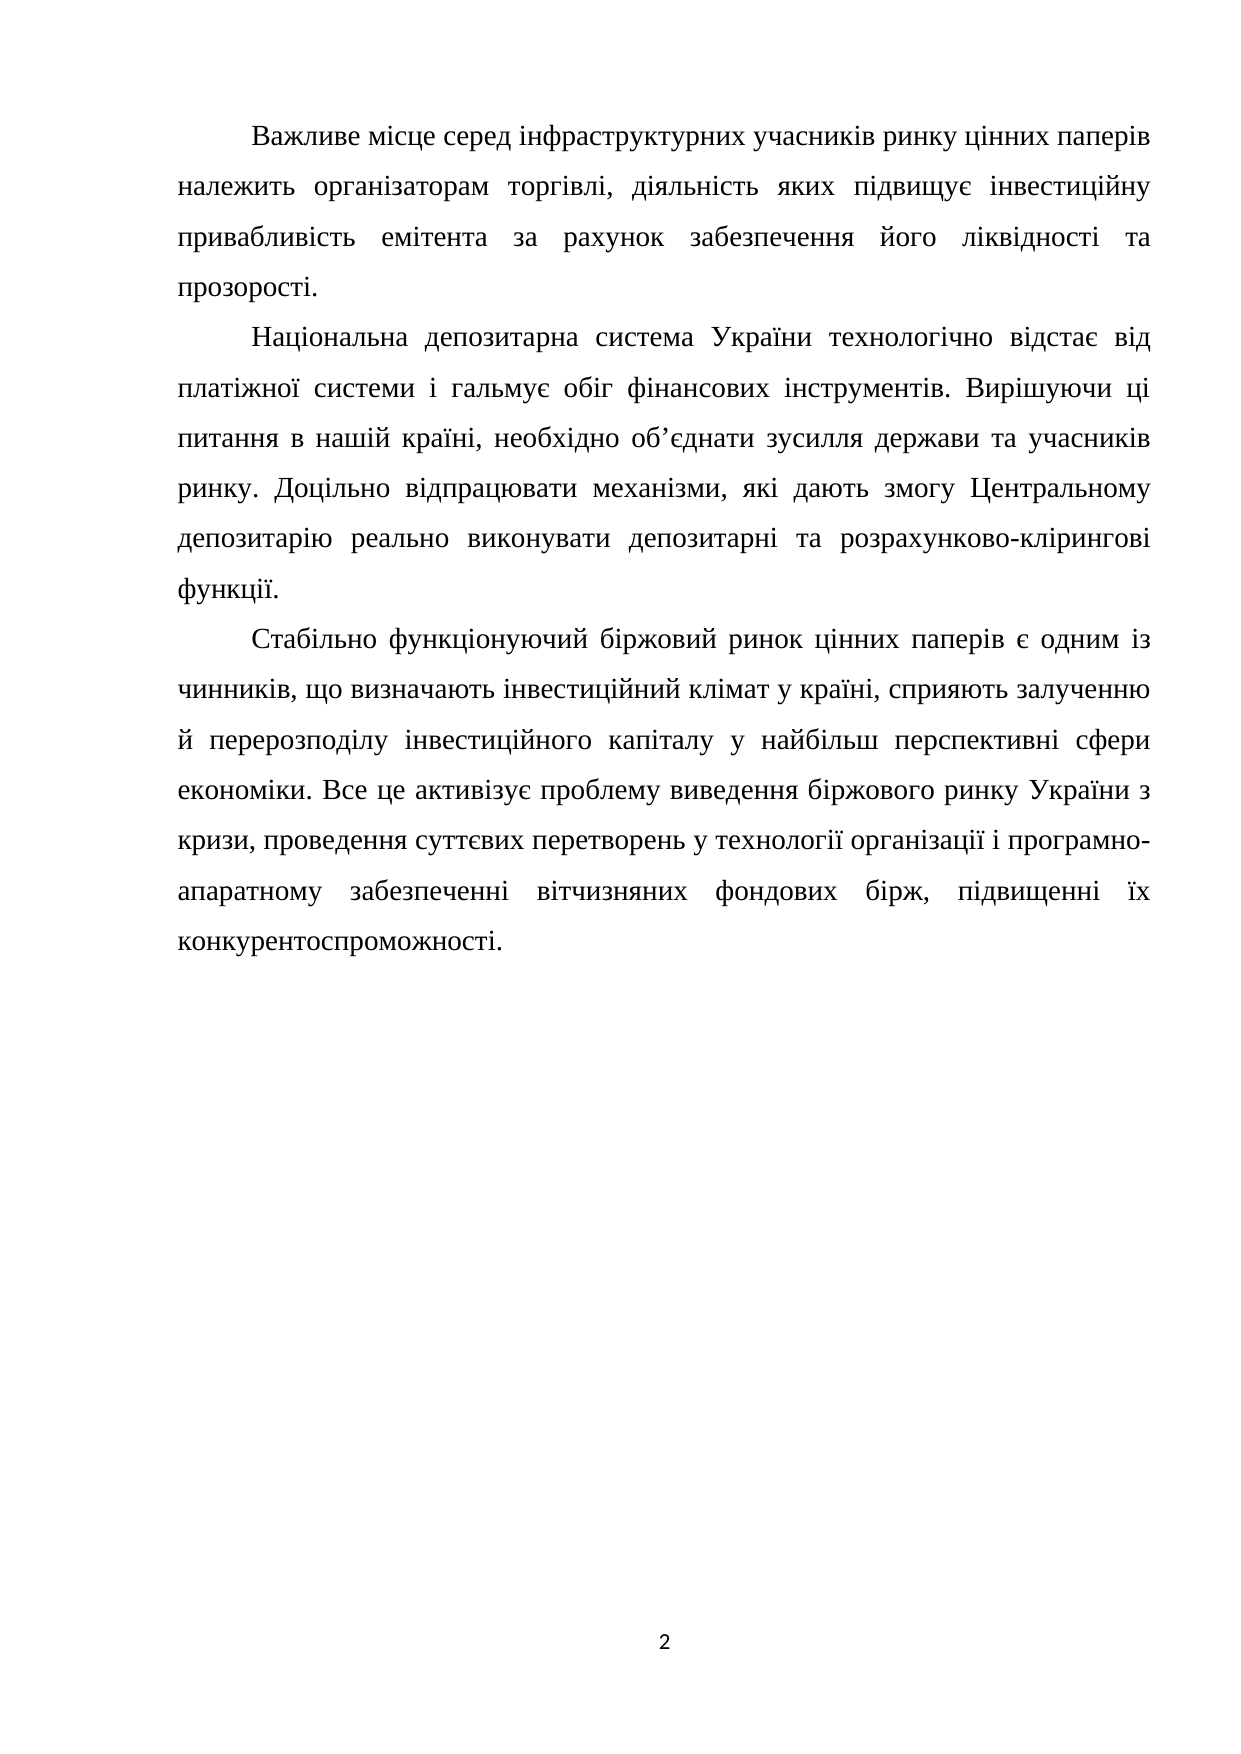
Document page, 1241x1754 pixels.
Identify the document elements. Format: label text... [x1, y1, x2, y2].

text Важливе місце серед інфраструктурних учасників ринку цінних паперів належить організаторам торгівлі, діяльність яких підвищує інвестиційну привабливість емітента за рахунок забезпечення його ліквідності та прозорості. [177, 118, 1152, 303]
text Національна депозитарна система України технологічно відстає від платіжної системи і гальмує обіг фінансових інструментів. Вирішуючи ці питання в нашій країні, необхідно об’єднати зусилля держави та учасників ринку. Доцільно відпрацювати механізми, які дають змогу Центральному депозитарію реально виконувати депозитарні та розрахунково-клірингові функції. [177, 319, 1152, 604]
text Стабільно функціонуючий біржовий ринок цінних паперів є одним із чинників, що визначають інвестиційний клімат у країні, сприяють залученню й перерозподілу інвестиційного капіталу у найбільш перспективні сфери економіки. Все це активізує проблему виведення біржового ринку України з кризи, проведення суттєвих перетворень у технології організації і програмно-апаратному забезпеченні вітчизняних фондових бірж, підвищенні їх конкурентоспроможності. [177, 621, 1152, 957]
